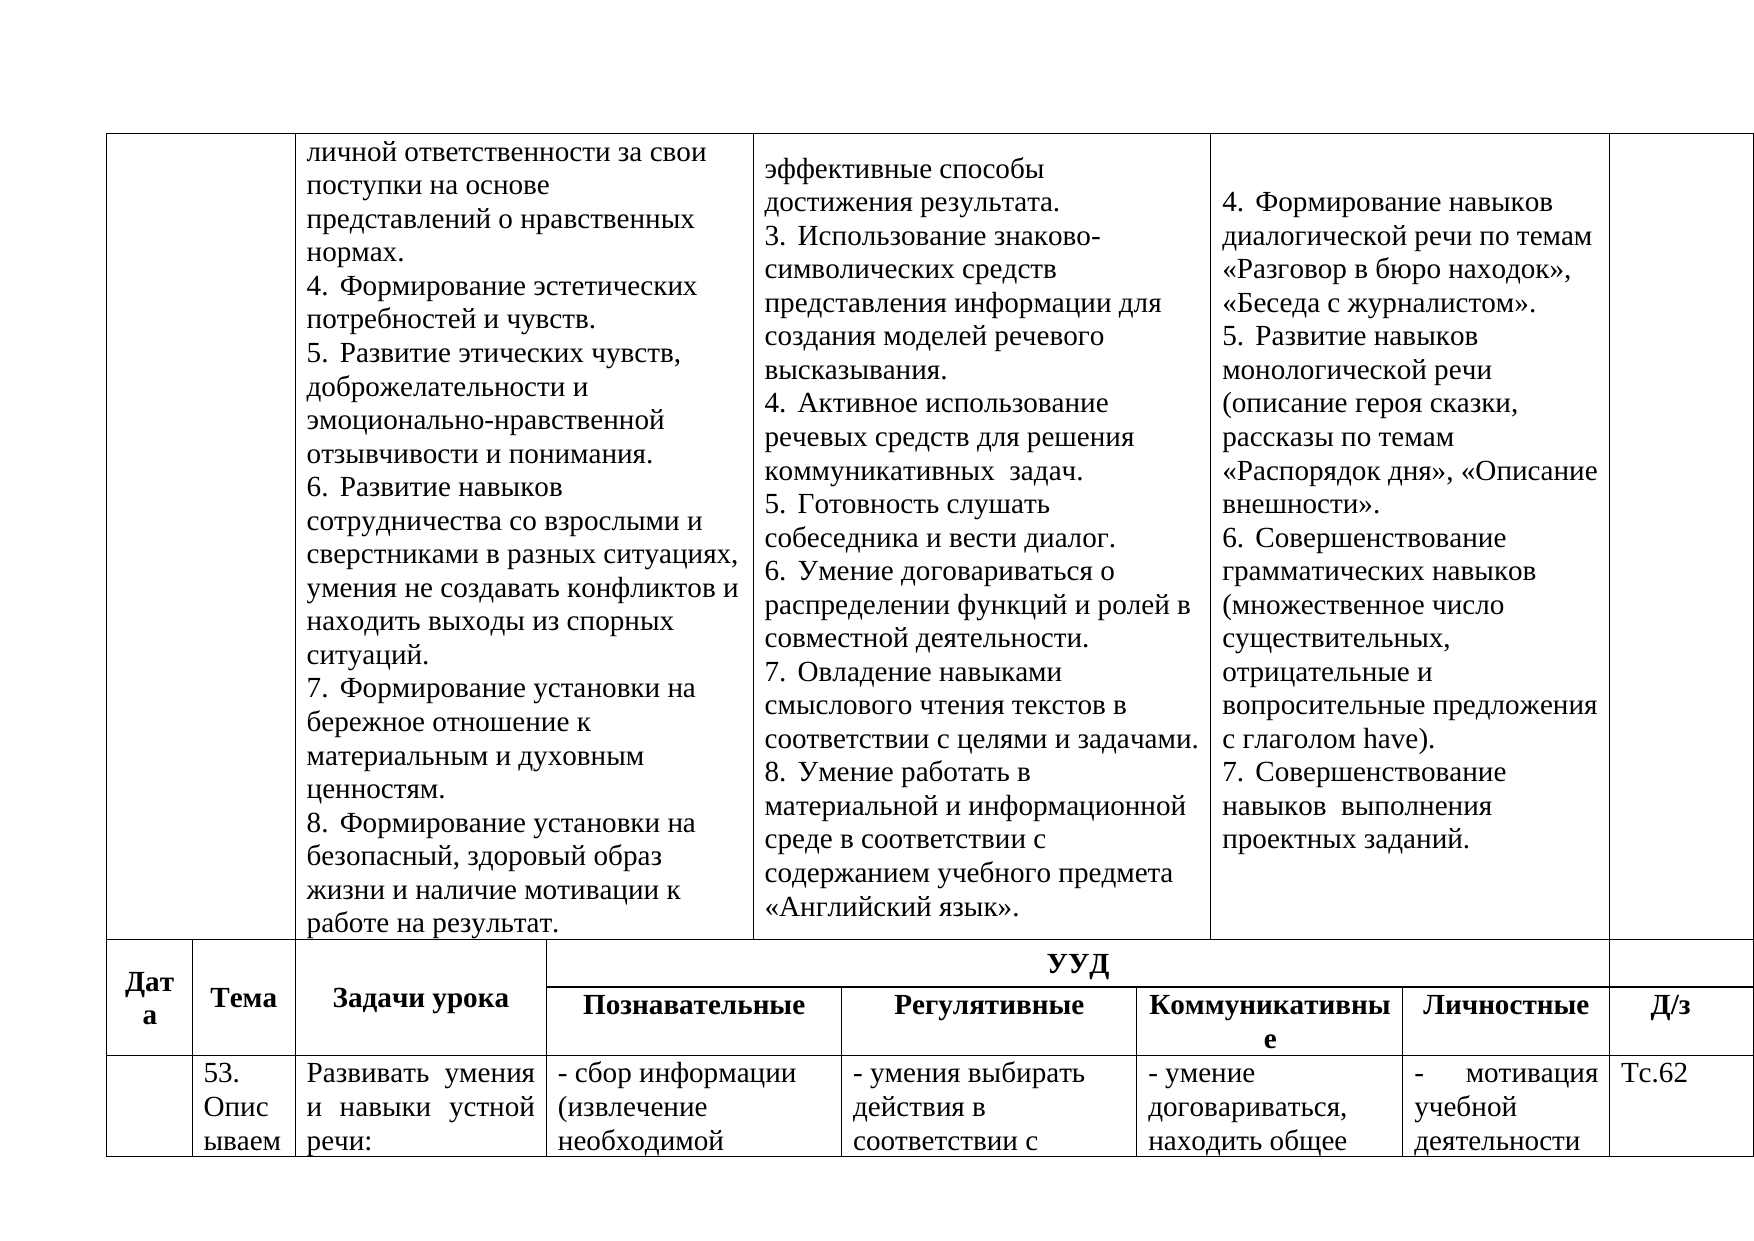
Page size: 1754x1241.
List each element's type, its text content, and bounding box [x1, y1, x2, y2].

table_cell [296, 134, 753, 939]
table_cell Тема [193, 940, 295, 1054]
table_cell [296, 1056, 546, 1156]
table_cell [1610, 940, 1753, 986]
table_cell Д/з [1610, 988, 1753, 1054]
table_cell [1137, 1056, 1402, 1156]
table_cell УУД [547, 940, 1609, 986]
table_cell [754, 134, 1210, 939]
table_cell [1610, 134, 1753, 939]
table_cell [1403, 1056, 1609, 1156]
table_cell Регулятивные [842, 988, 1136, 1054]
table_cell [193, 1056, 295, 1156]
table_cell Коммуникативные [1137, 988, 1402, 1054]
table_cell Тс.62 [1610, 1056, 1753, 1156]
table_cell Дата [107, 940, 192, 1054]
table_cell Познавательные [547, 988, 841, 1054]
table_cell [1211, 134, 1609, 939]
table_cell Задачи урока [296, 940, 546, 1054]
table_cell Личностные [1403, 988, 1609, 1054]
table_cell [547, 1056, 841, 1156]
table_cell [842, 1056, 1136, 1156]
table_cell [107, 1056, 192, 1156]
